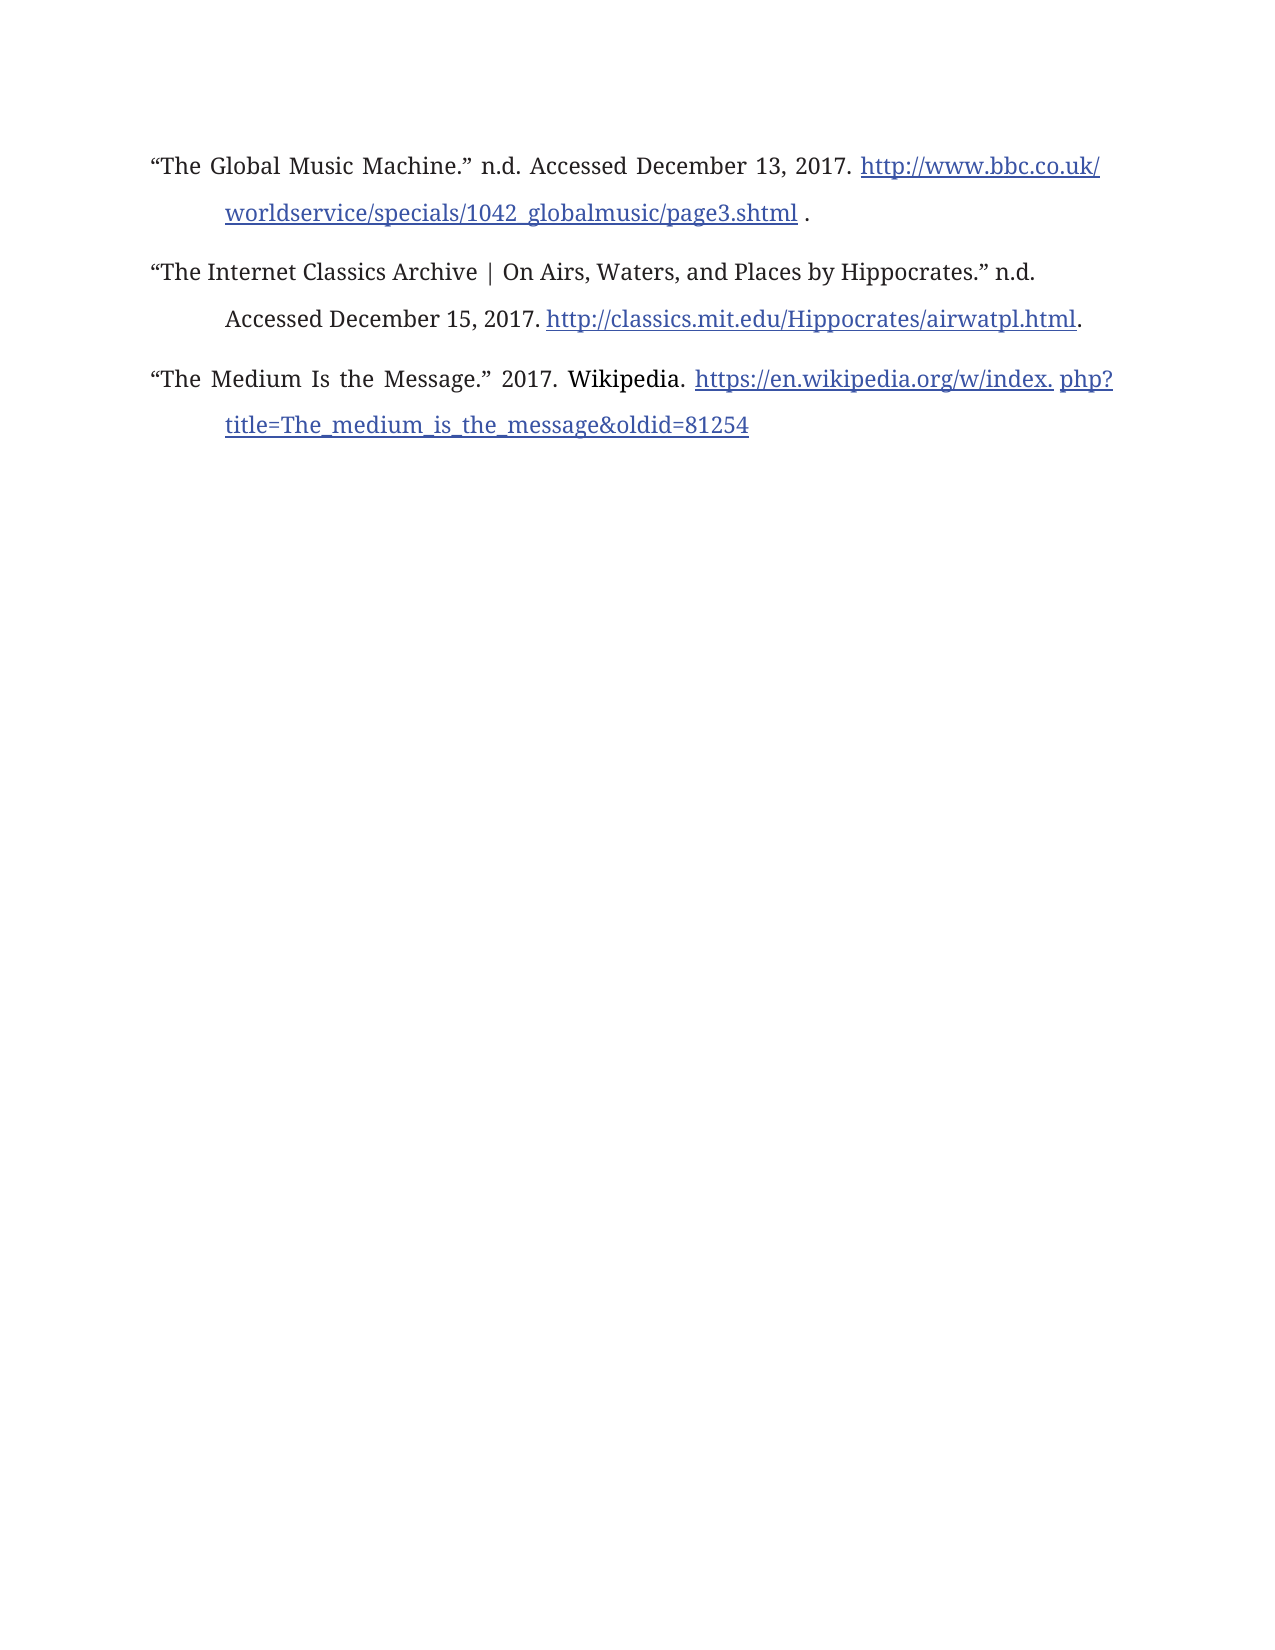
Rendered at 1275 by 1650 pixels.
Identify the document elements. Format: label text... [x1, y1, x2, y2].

text “The Medium Is the Message.” 2017. Wikipedia. https://en.wikipedia.org/w/index. php?title=The_medium_is_the_message&oldid=81254 [150, 362, 1125, 441]
text “The Global Music Machine.” n.d. Accessed December 13, 2017. http://www.bbc.co.uk/ worldservice/specials/1042_globalmusic/page3.shtml . [150, 150, 1125, 228]
text “The Internet Classics Archive | On Airs, Waters, and Places by Hippocrates.” n.d. Accessed December 15, 2017. http://classics.mit.edu/Hippocrates/airwatpl.html. [150, 256, 1125, 334]
